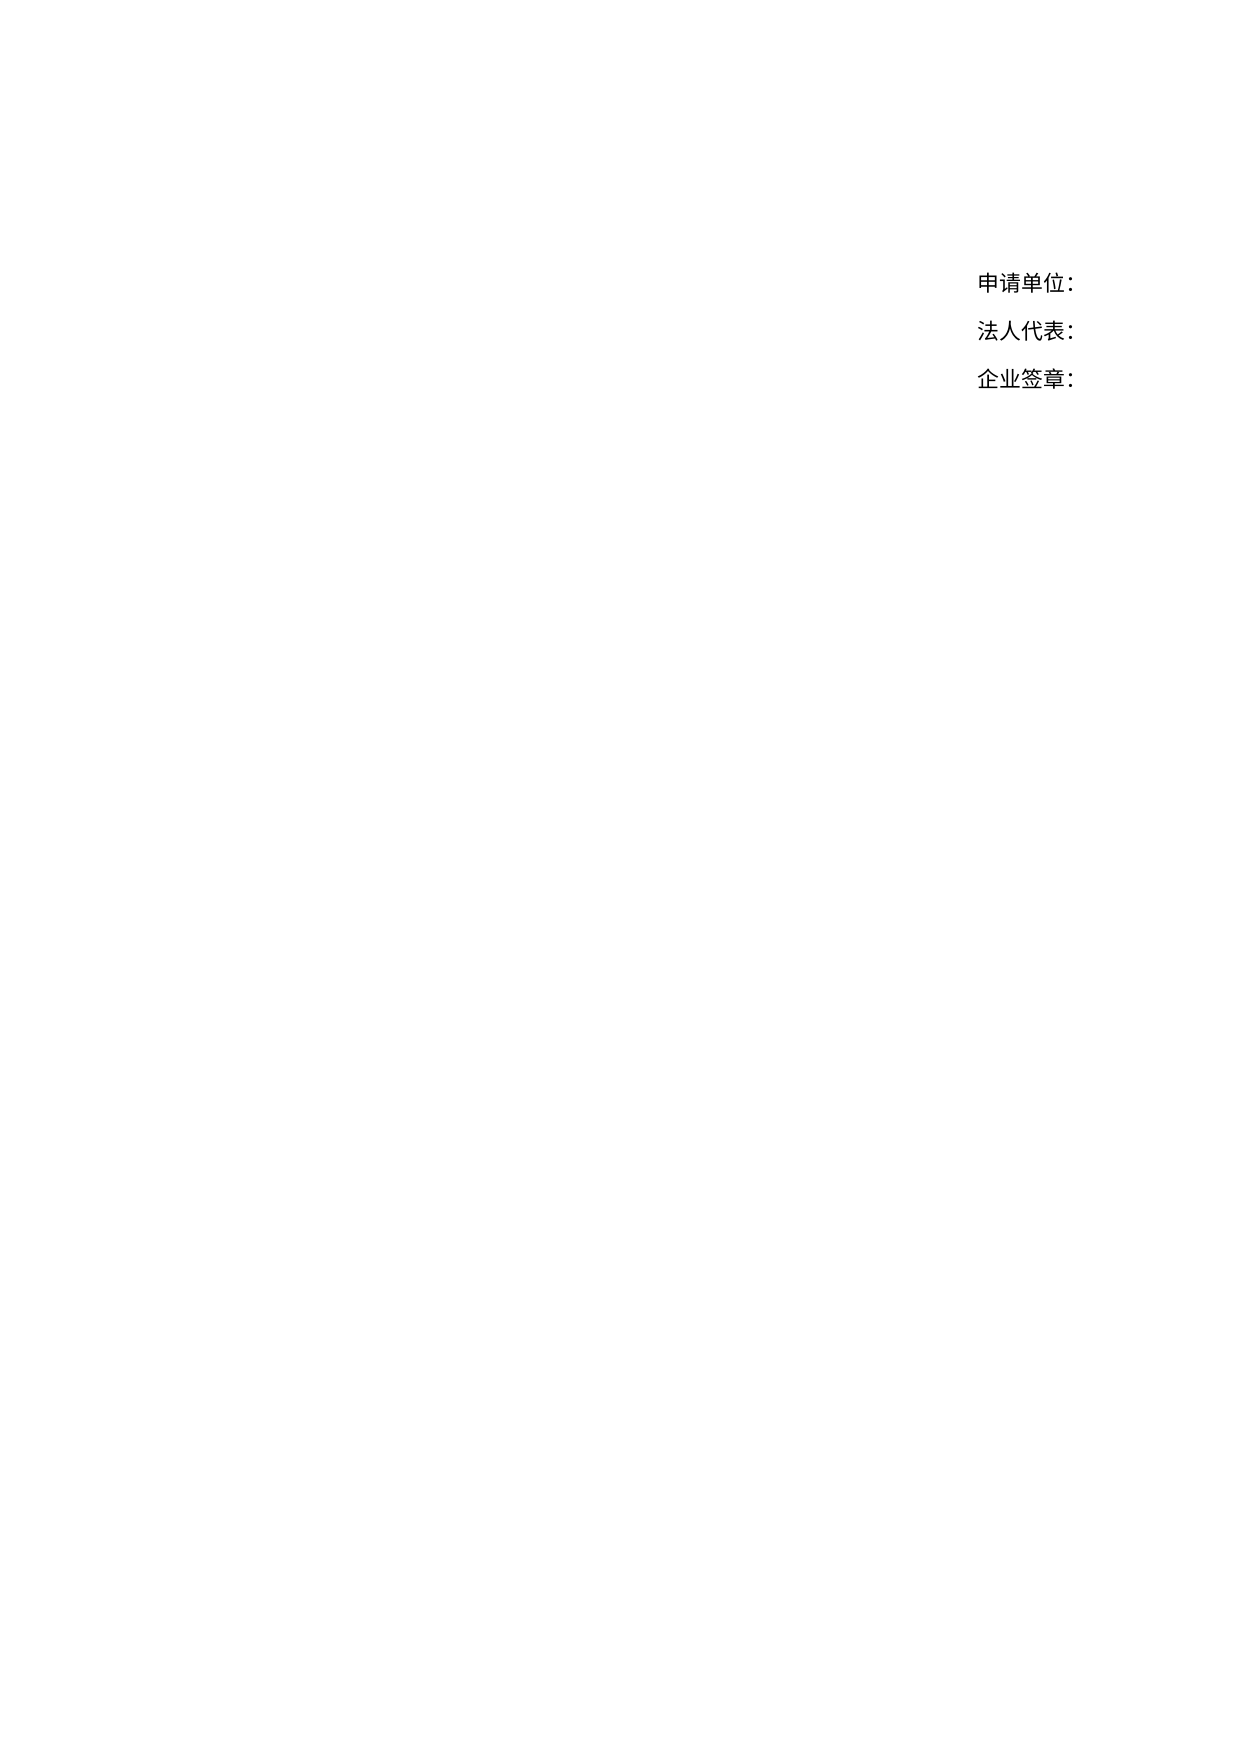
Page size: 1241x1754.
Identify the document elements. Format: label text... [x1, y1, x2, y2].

text 企业签章： [165, 362, 1087, 394]
text 申请单位： [165, 265, 1087, 298]
text 法人代表： [165, 314, 1087, 346]
